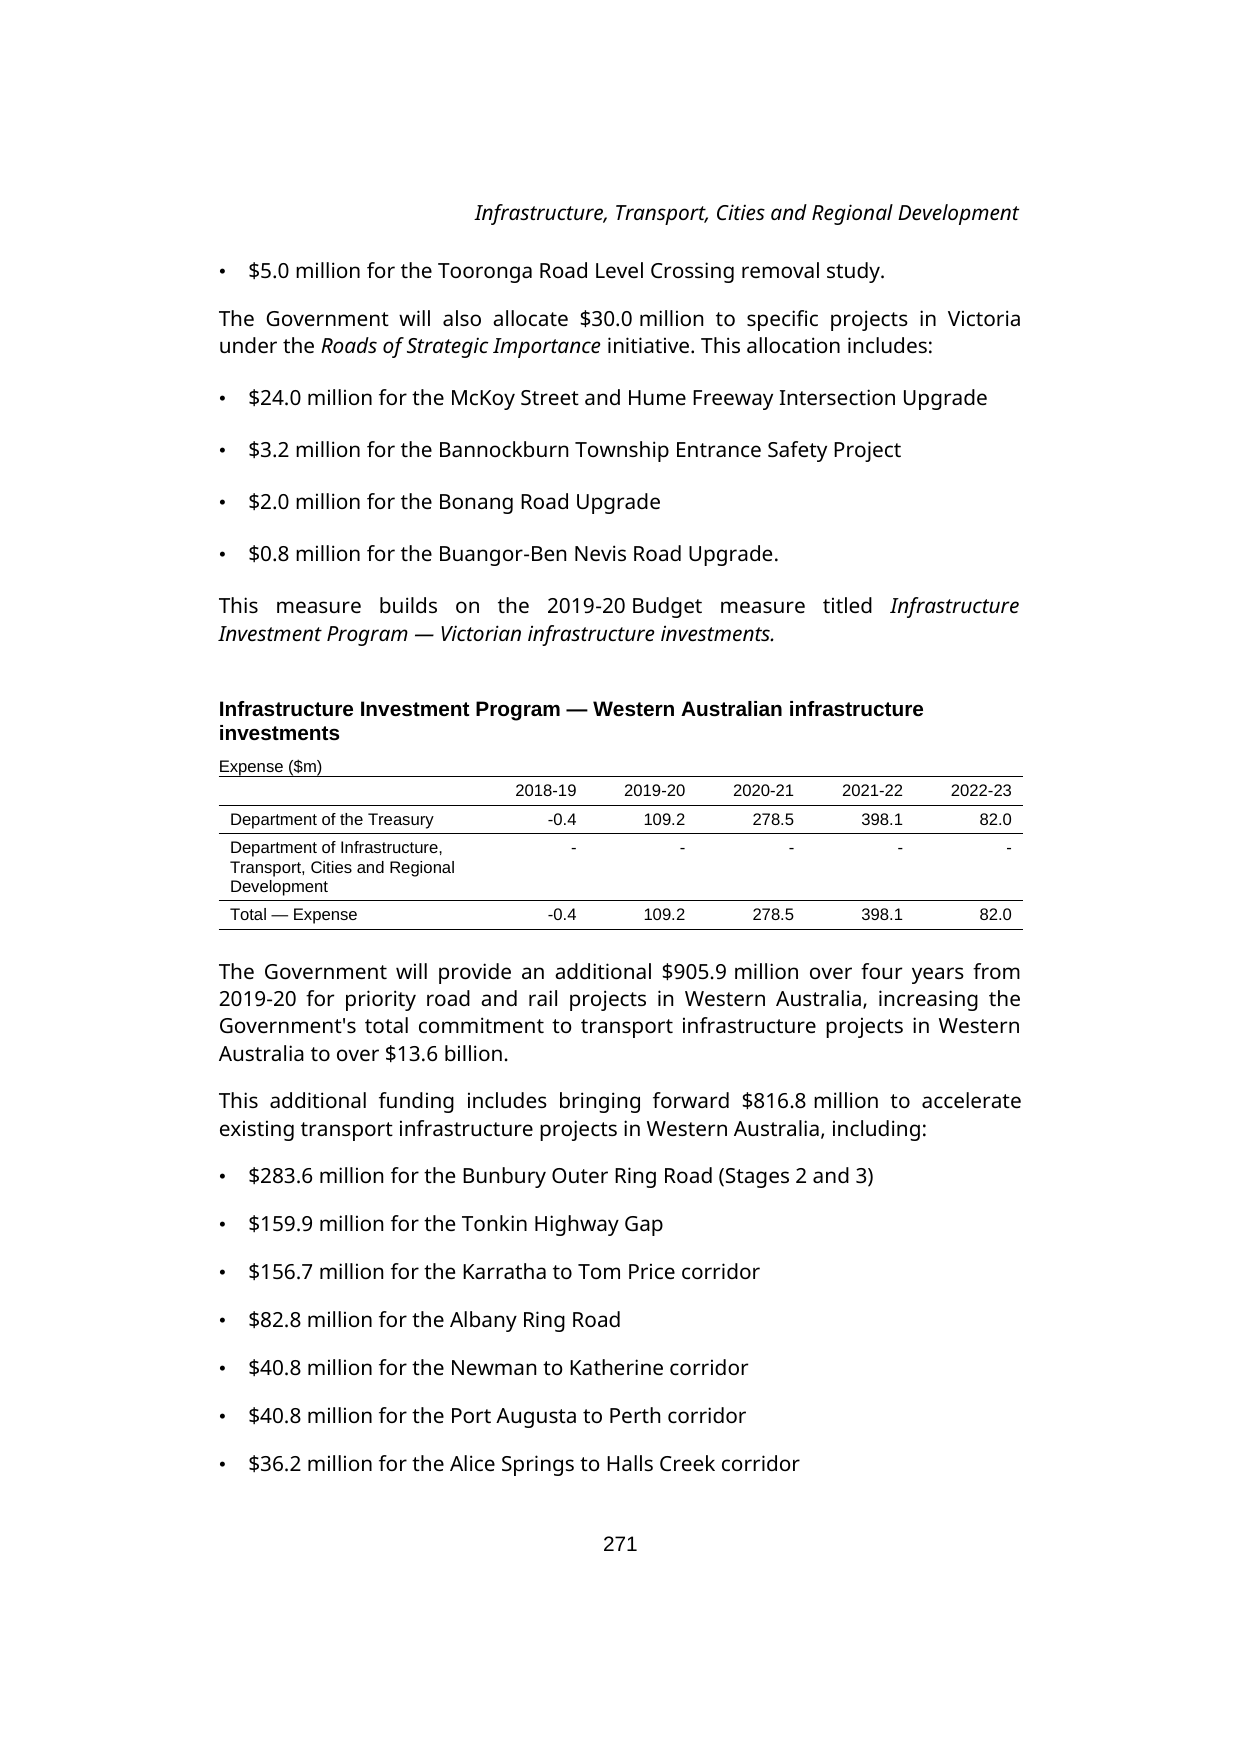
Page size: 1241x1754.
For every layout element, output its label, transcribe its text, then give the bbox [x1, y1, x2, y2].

text $0.8 million for the Buangor-Ben Nevis Road Upgrade. [218, 540, 1022, 567]
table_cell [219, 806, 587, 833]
text $24.0 million for the McKoy Street and Hume Freeway Intersection Upgrade [218, 384, 1022, 411]
text $82.8 million for the Albany Ring Road [218, 1306, 1022, 1333]
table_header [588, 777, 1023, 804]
text $36.2 million for the Alice Springs to Halls Creek corridor [218, 1450, 1022, 1477]
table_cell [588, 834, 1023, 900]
text $2.0 million for the Bonang Road Upgrade [218, 488, 1022, 515]
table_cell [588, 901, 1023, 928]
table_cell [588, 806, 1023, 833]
text $3.2 million for the Bannockburn Township Entrance Safety Project [218, 436, 1022, 463]
text $159.9 million for the Tonkin Highway Gap [218, 1210, 1022, 1237]
text $5.0 million for the Tooronga Road Level Crossing removal study. [218, 257, 1022, 284]
title Infrastructure Investment Program — Western Australian infrastructure investments [218, 696, 1022, 744]
text $283.6 million for the Bunbury Outer Ring Road (Stages 2 and 3) [218, 1162, 1022, 1189]
text This measure builds on the 2019-20 Budget measure titled Infrastructure Investment Program — Victorian infrastructure investments. [218, 592, 1022, 646]
text $40.8 million for the Port Augusta to Perth corridor [218, 1402, 1022, 1429]
text $156.7 million for the Karratha to Tom Price corridor [218, 1258, 1022, 1285]
subtitle Expense ($m) [218, 757, 1022, 776]
text The Government will provide an additional $905.9 million over four years from 2019-20 for priority road and rail projects in Western Australia, increasing the Government's total commitment to transport infrastructure projects in Western Australia to over $13.6 billion. [218, 958, 1022, 1066]
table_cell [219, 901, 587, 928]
text This additional funding includes bringing forward $816.8 million to accelerate existing transport infrastructure projects in Western Australia, including: [218, 1087, 1022, 1141]
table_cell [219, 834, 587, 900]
text The Government will also allocate $30.0 million to specific projects in Victoria under the Roads of Strategic Importance initiative. This allocation includes: [218, 305, 1022, 359]
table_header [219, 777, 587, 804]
text $40.8 million for the Newman to Katherine corridor [218, 1354, 1022, 1381]
